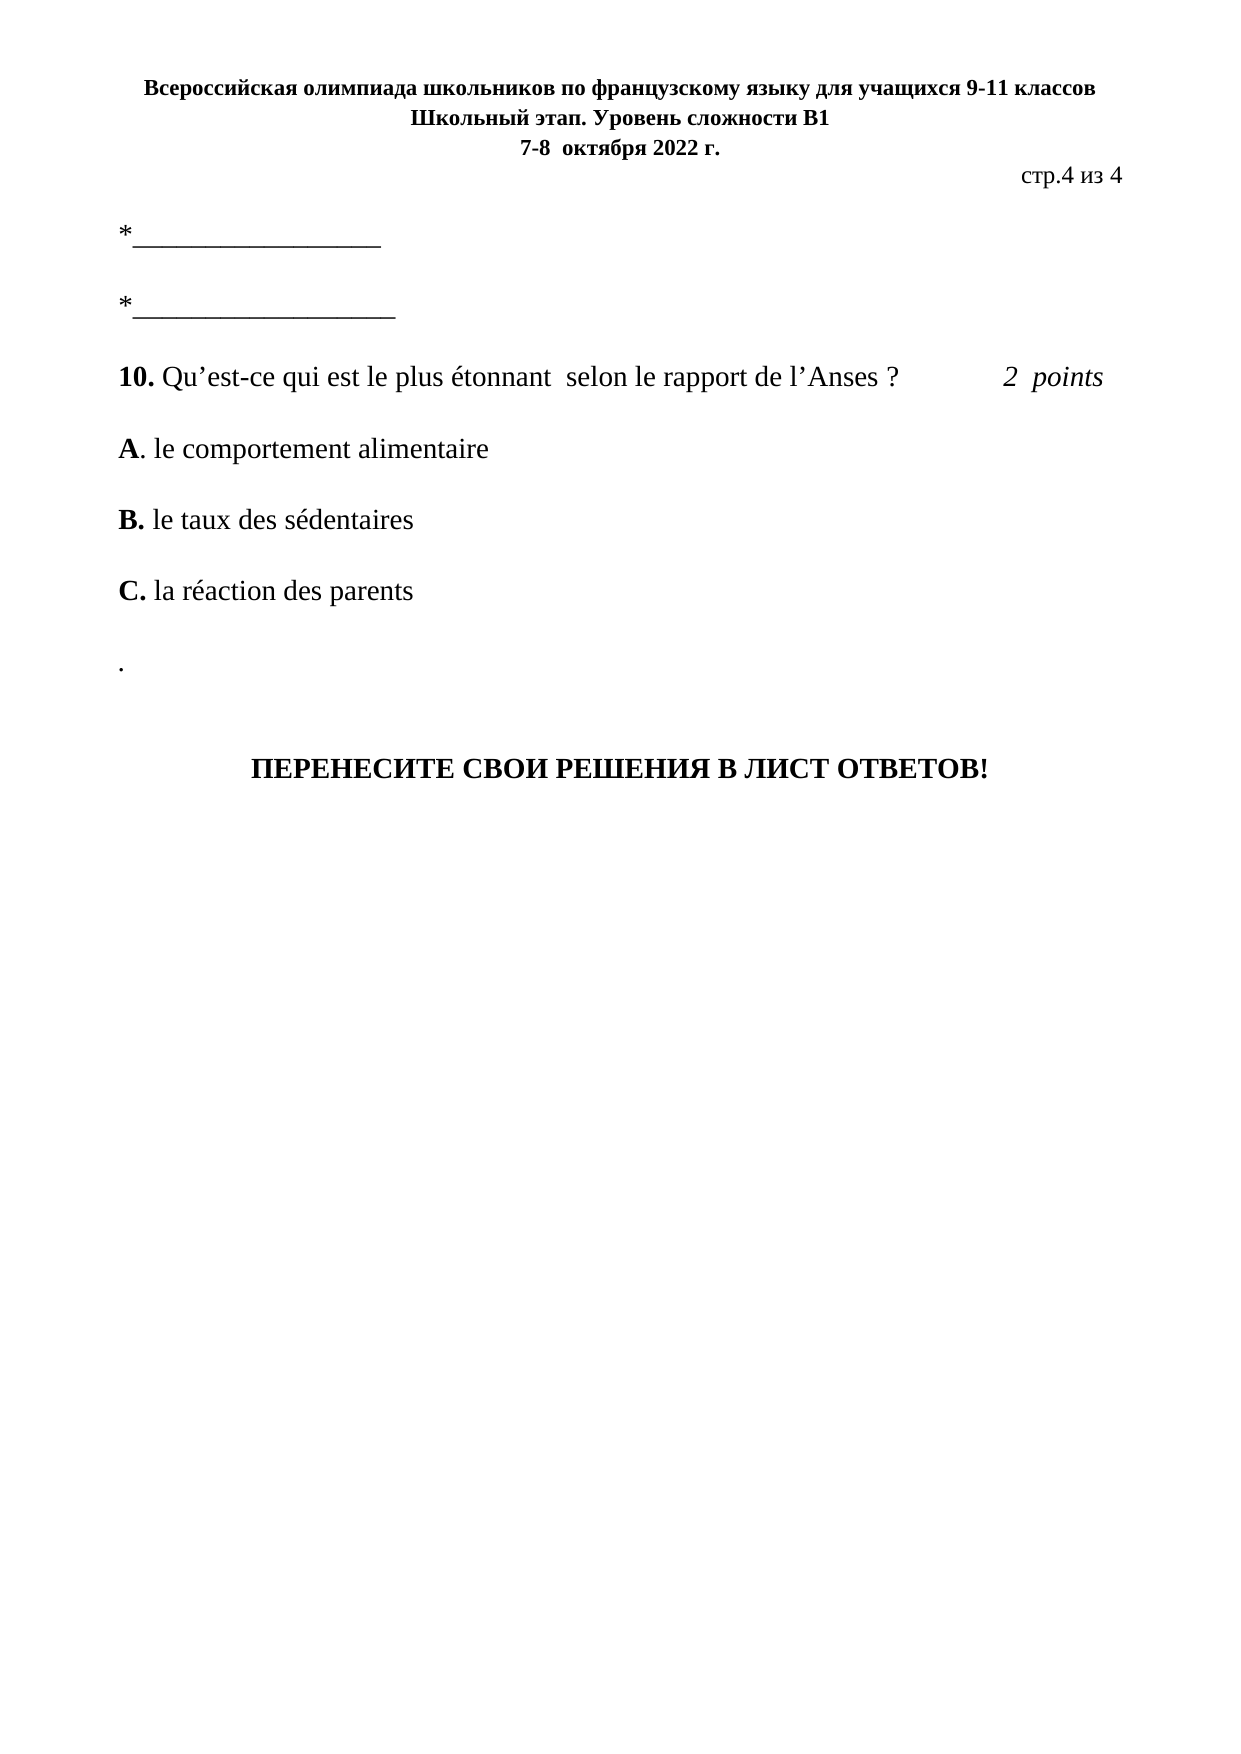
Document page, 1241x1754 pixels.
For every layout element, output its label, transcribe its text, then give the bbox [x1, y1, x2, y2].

text . [118, 644, 1122, 678]
text B. le taux des sédentaires [118, 502, 1122, 535]
text C. la réaction des parents [118, 573, 1122, 607]
text ПЕРЕНЕСИТЕ СВОИ РЕШЕНИЯ В ЛИСТ ОТВЕТОВ! [118, 751, 1122, 785]
text A. le comportement alimentaire [118, 431, 1122, 464]
text *_________________ [118, 217, 1122, 251]
text *__________________ [118, 288, 1122, 322]
text 10. Qu’est-ce qui est le plus étonnant selon le rapport de l’Anses ? 2 points [118, 359, 1122, 393]
